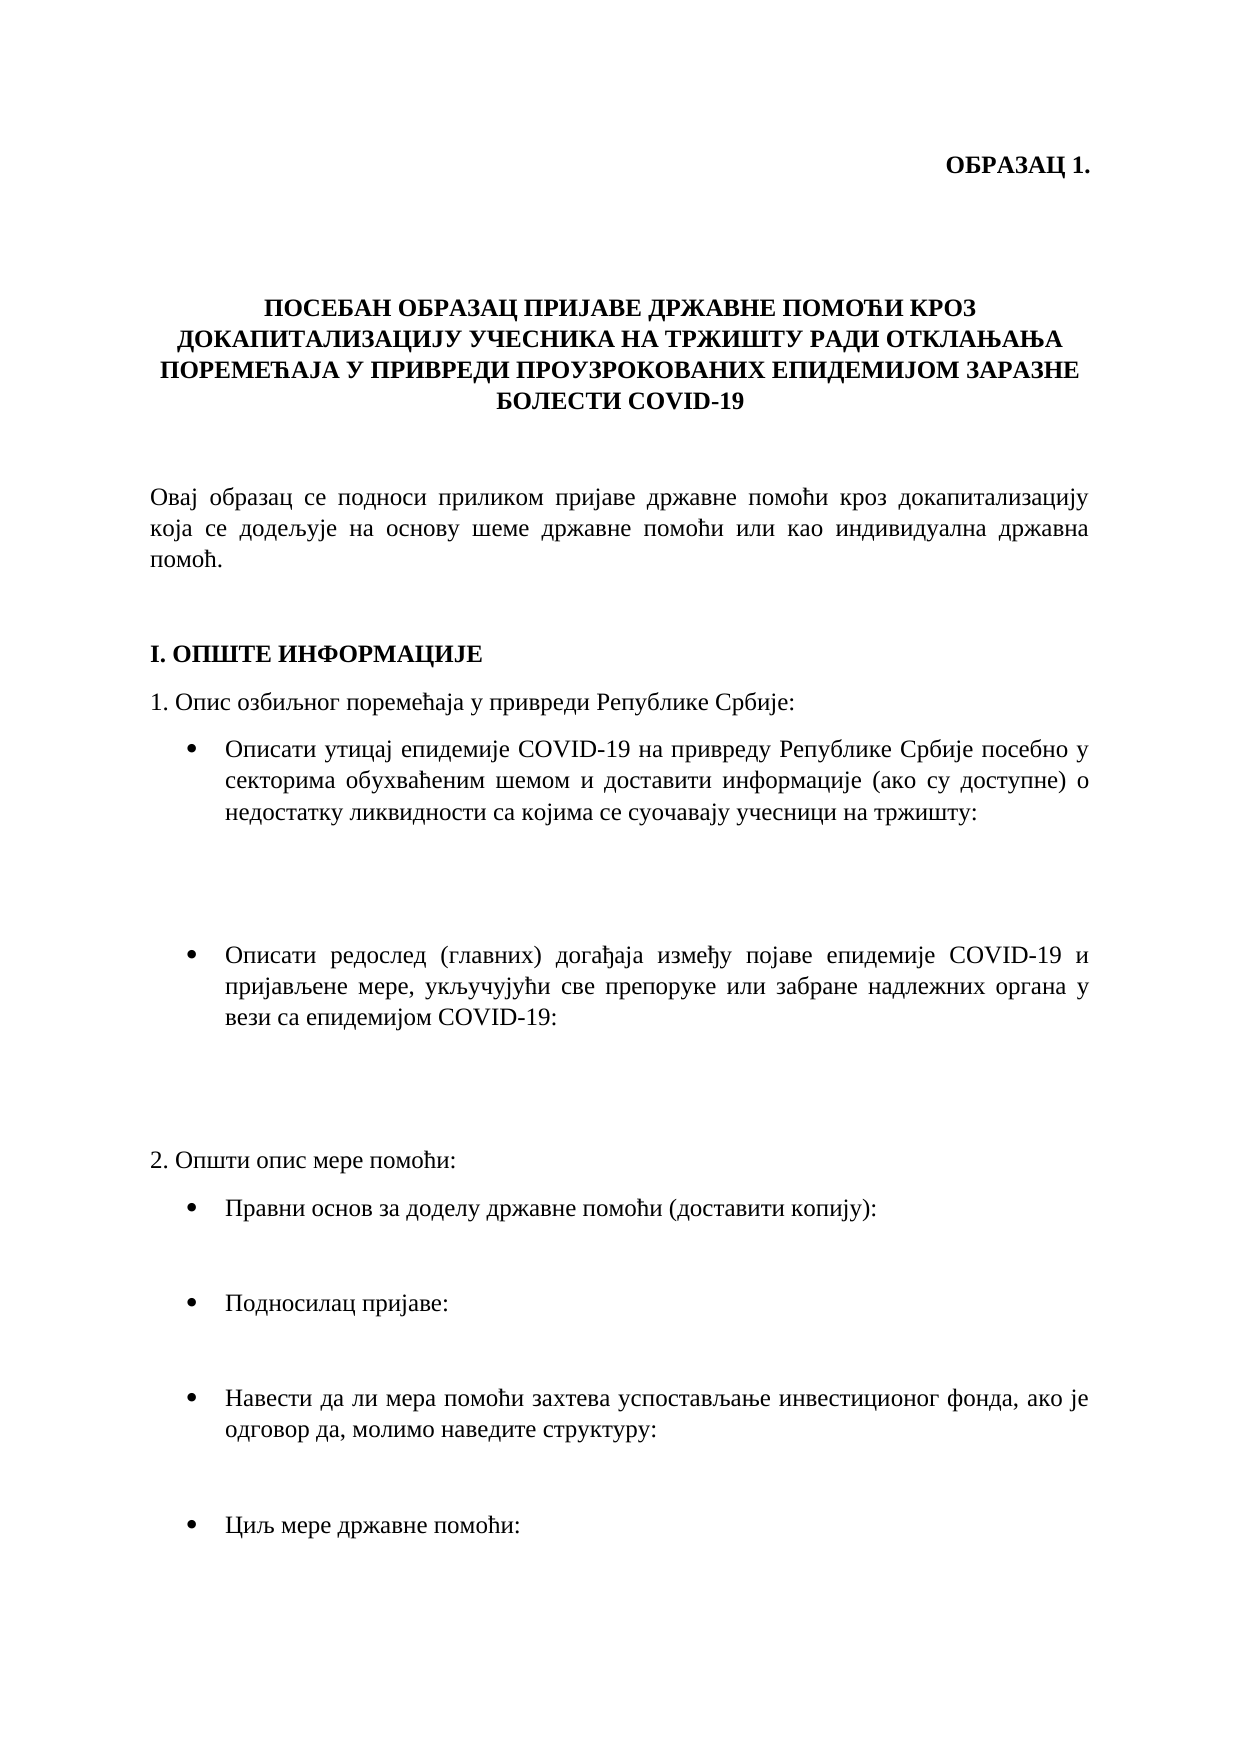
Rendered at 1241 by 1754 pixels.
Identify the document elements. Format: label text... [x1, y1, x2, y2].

list Правни основ за доделу државне помоћи (доставити копију): [187, 1193, 1090, 1221]
list Навести да ли мера помоћи захтева успостављање инвестиционог фонда, ако је одговор да, молимо наведите структуру: [187, 1383, 1090, 1443]
text ПОСЕБАН ОБРАЗАЦ ПРИЈАВЕ ДРЖАВНЕ ПОМОЋИ КРОЗ ДОКАПИТАЛИЗАЦИЈУ УЧЕСНИКА НА ТРЖИШТУ РАДИ ОТКЛАЊАЊА ПОРЕМЕЋАЈА У ПРИВРЕДИ ПРОУЗРОКОВАНИХ ЕПИДЕМИЈОМ ЗАРАЗНЕ БОЛЕСТИ COVID-19 [150, 293, 1090, 415]
list Описати редослед (главних) догађаја између појаве епидемије COVID-19 и пријављене мере, укључујући све препоруке или забране надлежних органа у вези са епидемијом COVID-19: [187, 940, 1090, 1031]
text 2. Општи опис мере помоћи: [150, 1145, 1090, 1174]
text Овај образац се подноси приликом пријаве државне помоћи кроз докапитализацију која се додељује на основу шеме државне помоћи или као индивидуална државна помоћ. [150, 482, 1090, 572]
text I. ОПШТЕ ИНФОРМАЦИЈЕ [150, 639, 1090, 668]
list Подносилац пријаве: [187, 1288, 1090, 1317]
text ОБРАЗАЦ 1. [150, 150, 1090, 179]
text 1. Опис озбиљног поремећаја у привреди Републике Србије: [150, 687, 1090, 716]
list Описати утицај епидемије COVID-19 на привреду Републике Србије посебно у секторима обухваћеним шемом и доставити информације (ако су доступне) о недостатку ликвидности са којима се суочавају учесници на тржишту: [187, 734, 1090, 825]
list Циљ мере државне помоћи: [187, 1510, 1090, 1539]
